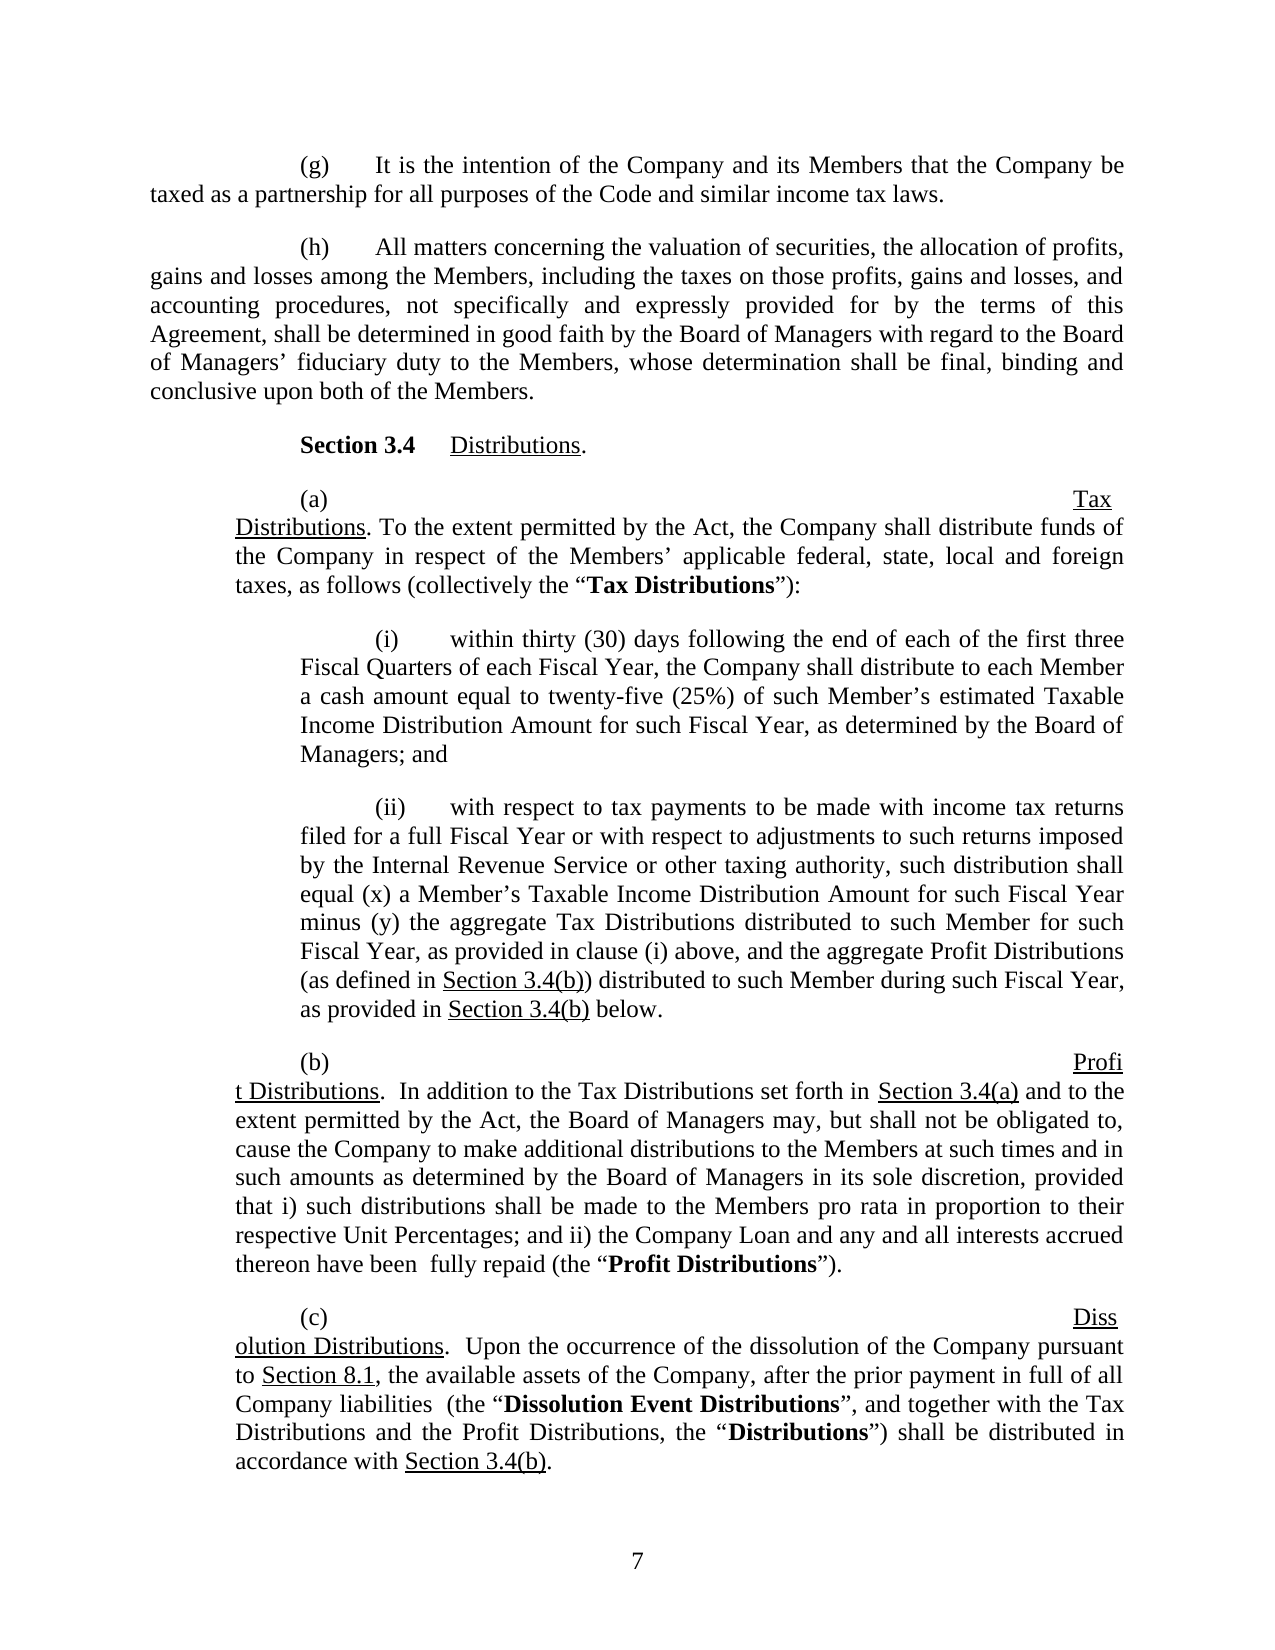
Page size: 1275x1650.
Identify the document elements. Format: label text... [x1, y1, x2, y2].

list Dissolution Distributions. Upon the occurrence of the dissolution of the Company pursuant to Section 8.1, the available assets of the Company, after the prior payment in full of all Company liabilities (the “Dissolution Event Distributions”, and together with the Tax Distributions and the Profit Distributions, the “Distributions”) shall be distributed in accordance with Section 3.4(b). [235, 1302, 1125, 1475]
list Profit Distributions. In addition to the Tax Distributions set forth in Section 3.4(a) and to the extent permitted by the Act, the Board of Managers may, but shall not be obligated to, cause the Company to make additional distributions to the Members at such times and in such amounts as determined by the Board of Managers in its sole discretion, provided that i) such distributions shall be made to the Members pro rata in proportion to their respective Unit Percentages; and ii) the Company Loan and any and all interests accrued thereon have been fully repaid (the “Profit Distributions”). [235, 1047, 1125, 1277]
list with respect to tax payments to be made with income tax returns filed for a full Fiscal Year or with respect to adjustments to such returns imposed by the Internal Revenue Service or other taxing authority, such distribution shall equal (x) a Member’s Taxable Income Distribution Amount for such Fiscal Year minus (y) the aggregate Tax Distributions distributed to such Member for such Fiscal Year, as provided in clause (i) above, and the aggregate Profit Distributions (as defined in Section 3.4(b)) distributed to such Member during such Fiscal Year, as provided in Section 3.4(b) below. [300, 792, 1125, 1022]
text (h) All matters concerning the valuation of securities, the allocation of profits, gains and losses among the Members, including the taxes on those profits, gains and losses, and accounting procedures, not specifically and expressly provided for by the terms of this Agreement, shall be determined in good faith by the Board of Managers with regard to the Board of Managers’ fiduciary duty to the Members, whose determination shall be final, binding and conclusive upon both of the Members. [150, 232, 1125, 405]
list within thirty (30) days following the end of each of the first three Fiscal Quarters of each Fiscal Year, the Company shall distribute to each Member a cash amount equal to twenty-five (25%) of such Member’s estimated Taxable Income Distribution Amount for such Fiscal Year, as determined by the Board of Managers; and [300, 624, 1125, 767]
text (g) It is the intention of the Company and its Members that the Company be taxed as a partnership for all purposes of the Code and similar income tax laws. [150, 150, 1125, 207]
text Section 3.4 Distributions. [150, 430, 1125, 459]
list Tax Distributions. To the extent permitted by the Act, the Company shall distribute funds of the Company in respect of the Members’ applicable federal, state, local and foreign taxes, as follows (collectively the “Tax Distributions”): [235, 484, 1125, 599]
